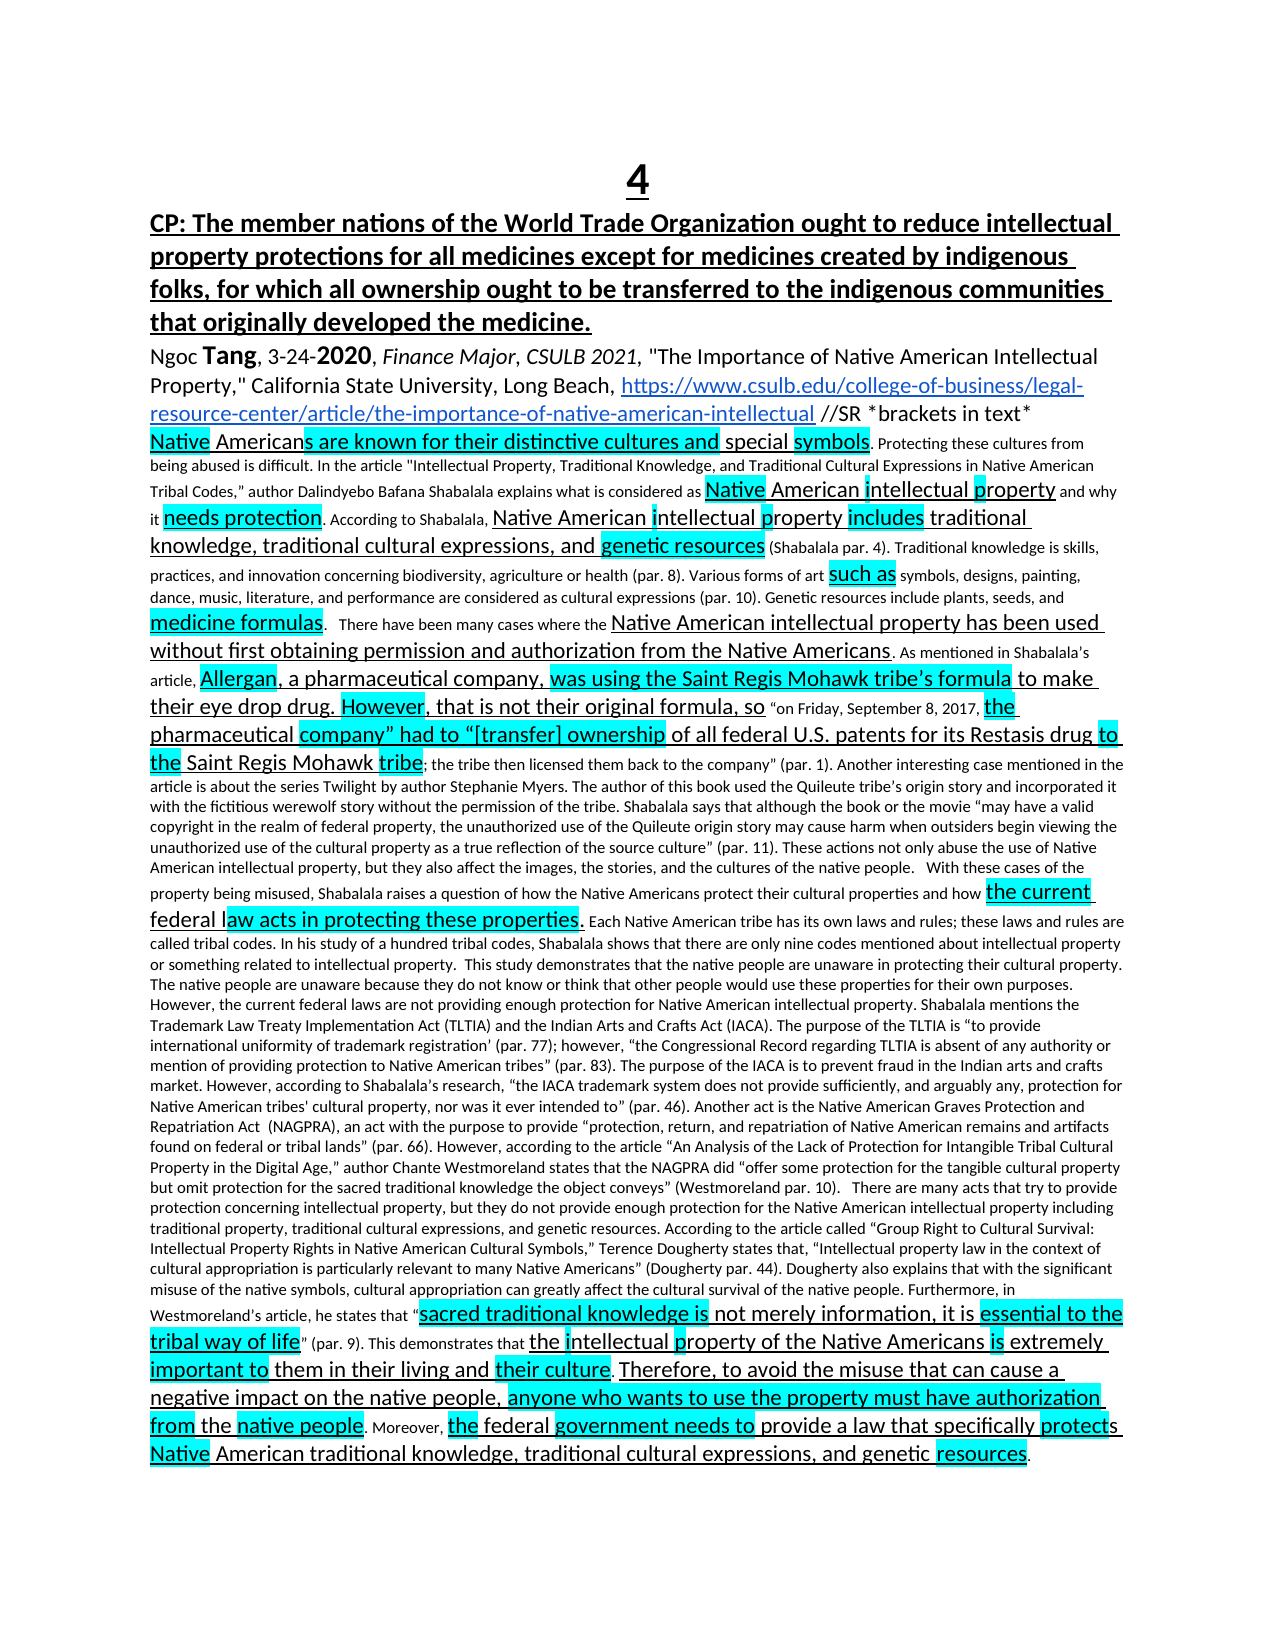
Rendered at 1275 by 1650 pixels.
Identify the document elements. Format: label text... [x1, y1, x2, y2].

text Native Americans are known for their distinctive cultures and special symbols. Protecting these cultures from being abused is difficult. In the article "Intellectual Property, Traditional Knowledge, and Traditional Cultural Expressions in Native American Tribal Codes,” author Dalindyebo Bafana Shabalala explains what is considered as Native American intellectual property and why it needs protection. According to Shabalala, Native American intellectual property includes traditional knowledge, traditional cultural expressions, and genetic resources (Shabalala par. 4). Traditional knowledge is skills, practices, and innovation concerning biodiversity, agriculture or health (par. 8). Various forms of art such as symbols, designs, painting, dance, music, literature, and performance are considered as cultural expressions (par. 10). Genetic resources include plants, seeds, and medicine formulas. There have been many cases where the Native American intellectual property has been used without first obtaining permission and authorization from the Native Americans. As mentioned in Shabalala’s article, Allergan, a pharmaceutical company, was using the Saint Regis Mohawk tribe’s formula to make their eye drop drug. However, that is not their original formula, so “on Friday, September 8, 2017, the pharmaceutical company” had to “[transfer] ownership of all federal U.S. patents for its Restasis drug to the Saint Regis Mohawk tribe; the tribe then licensed them back to the company” (par. 1). Another interesting case mentioned in the article is about the series Twilight ​​by author Stephanie Myers. The author of this book used the Quileute tribe’s origin story and incorporated it with the fictitious werewolf story without the permission of the tribe. Shabalala says that although the book or the movie “may have a valid copyright in the realm of federal property, the unauthorized use of the Quileute origin story may cause harm when outsiders begin viewing the unauthorized use of the cultural property as a true reflection of the source culture” (par. 11). These actions not only abuse the use of Native American intellectual property, but they also affect the images, the stories, and the cultures of the native people. With these cases of the property being misused, Shabalala raises a question of how the Native Americans protect their cultural properties and how the current federal law acts in protecting these properties. Each Native American tribe has its own laws and rules; these laws and rules are called tribal codes. In his study of a hundred tribal codes, Shabalala shows that there are only nine codes mentioned about intellectual property or something related to intellectual property. This study demonstrates that the native people are unaware in protecting their cultural property. The native people are unaware because they do not know or think that other people would use these properties for their own purposes. However, the current federal laws are not providing enough protection for Native American intellectual property. Shabalala mentions the Trademark Law Treaty Implementation Act (TLTIA) and the Indian Arts and Crafts Act (IACA). The purpose of the TLTIA is “to provide international uniformity of trademark registration’ (par. 77); however, “the Congressional Record regarding TLTIA is absent of any authority or mention of providing protection to Native American tribes” (par. 83). The purpose of the IACA is to prevent fraud in the Indian arts and crafts market. However, according to Shabalala’s research, “the IACA trademark system does not provide sufficiently, and arguably any, protection for Native American tribes' cultural property, nor was it ever intended to” (par. 46). Another act is the Native American Graves Protection and Repatriation Act (NAGPRA), an act with the purpose to provide “protection, return, and repatriation of Native American remains and artifacts found on federal or tribal lands” (par. 66). However, according to the article “An Analysis of the Lack of Protection for Intangible Tribal Cultural Property in the Digital Age,” author Chante Westmoreland states that the NAGPRA did “offer some protection for the tangible cultural property but omit protection for the sacred traditional knowledge the object conveys” (Westmoreland par. 10). There are many acts that try to provide protection concerning intellectual property, but they do not provide enough protection for the Native American intellectual property including traditional property, traditional cultural expressions, and genetic resources. According to the article called “Group Right to Cultural Survival: Intellectual Property Rights in Native American Cultural Symbols,” Terence Dougherty states that, “Intellectual property law in the context of cultural appropriation is particularly relevant to many Native Americans” (Dougherty par. 44). Dougherty also explains that with the significant misuse of the native symbols, cultural appropriation can greatly affect the cultural survival of the native people. Furthermore, in Westmoreland’s article, he states that “sacred traditional knowledge is not merely information, it is essential to the tribal way of life” (par. 9). This demonstrates that the intellectual property of the Native Americans is extremely important to them in their living and their culture. Therefore, to avoid the misuse that can cause a negative impact on the native people, anyone who wants to use the property must have authorization from the native people. Moreover, the federal government needs to provide a law that specifically protects Native American traditional knowledge, traditional cultural expressions, and genetic resources. [150, 427, 1125, 1467]
subtitle 4 [150, 150, 1125, 206]
text Ngoc Tang, 3-24-2020, Finance Major, CSULB 2021, "The Importance of Native American Intellectual Property," California State University, Long Beach, https://www.csulb.edu/college-of-business/legal-resource-center/article/the-importance-of-native-american-intellectual //SR *brackets in text* [150, 338, 1125, 427]
text CP: The member nations of the World Trade Organization ought to reduce intellectual property protections for all medicines except for medicines created by indigenous folks, for which all ownership ought to be transferred to the indigenous communities that originally developed the medicine. [150, 206, 1125, 338]
